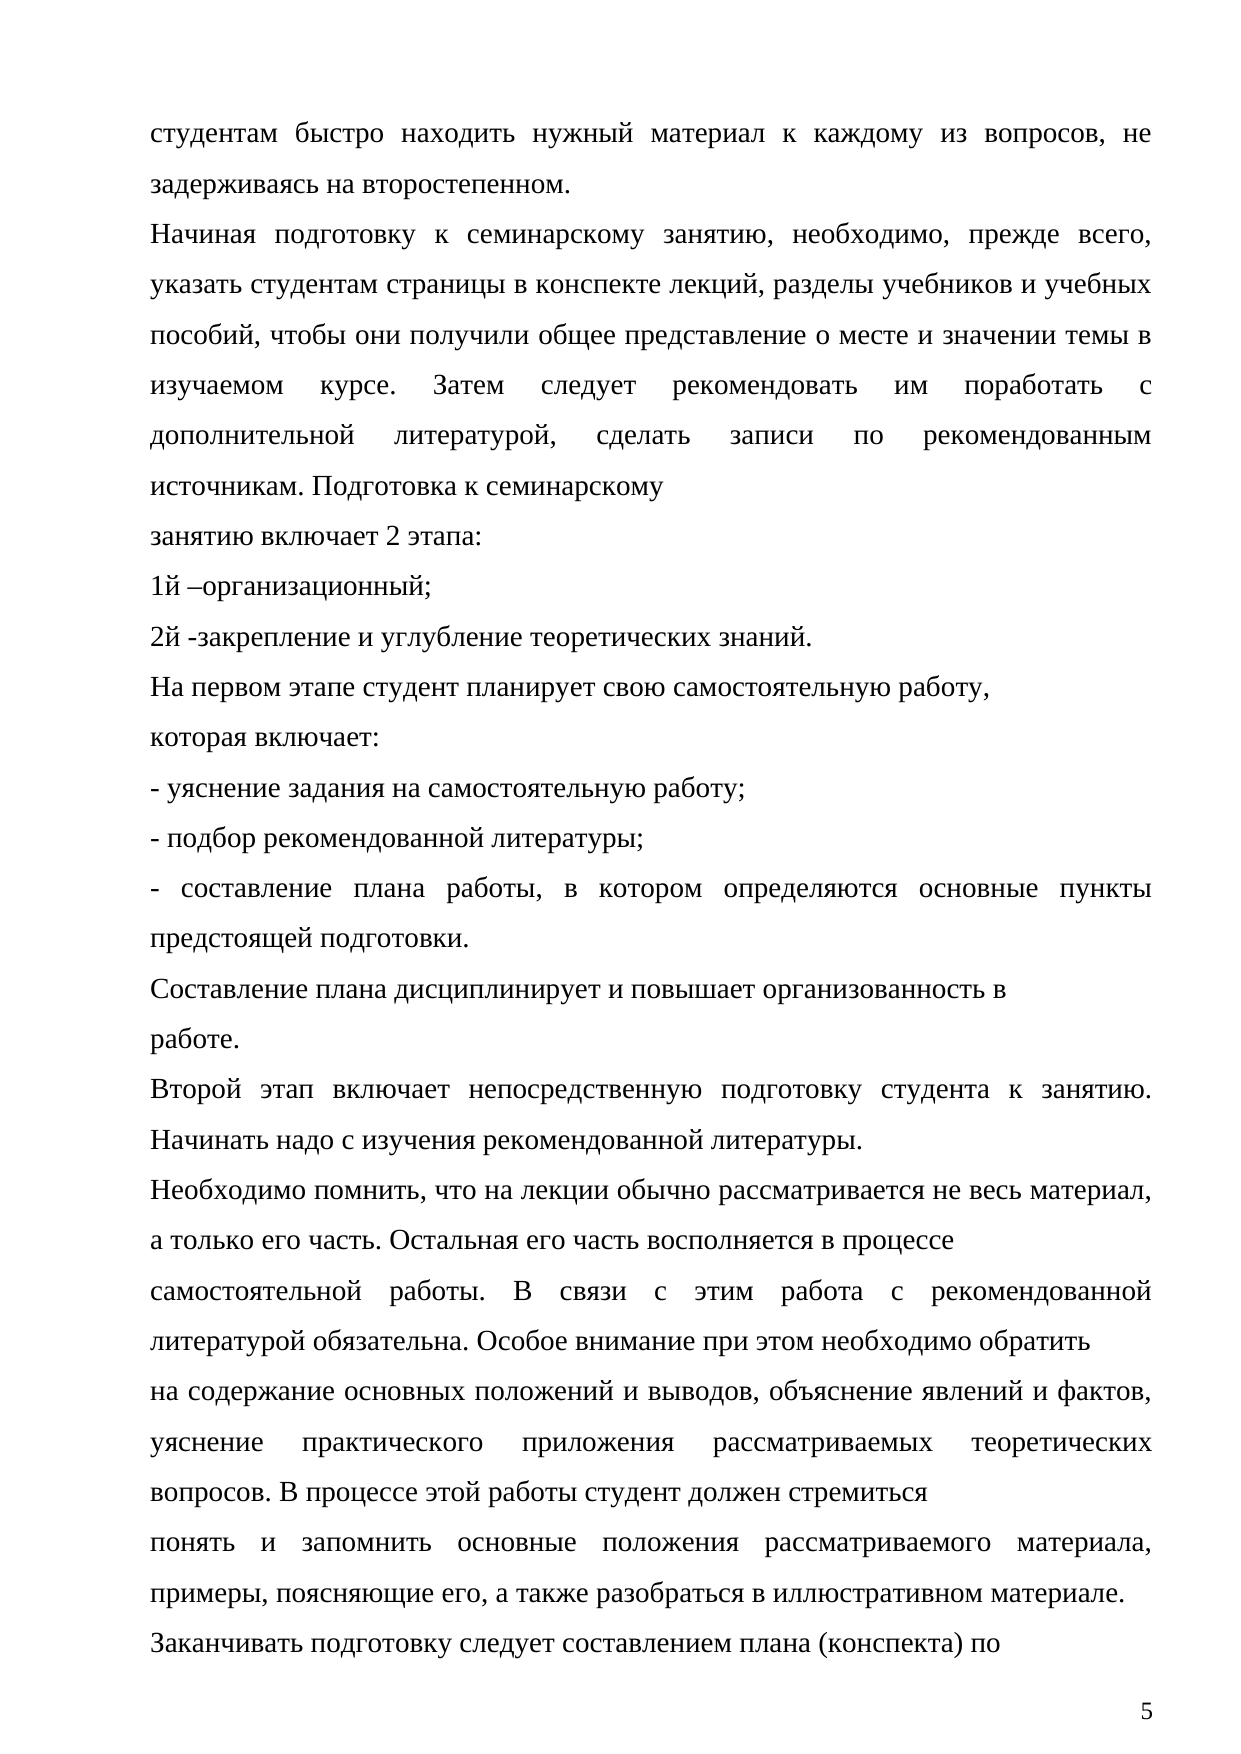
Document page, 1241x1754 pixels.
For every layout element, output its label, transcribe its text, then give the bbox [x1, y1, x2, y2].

text 2й -закрепление и углубление теоретических знаний. [150, 619, 1153, 652]
text Составление плана дисциплинирует и повышает организованность в [150, 971, 1153, 1004]
text на содержание основных положений и выводов, объяснение явлений и фактов, уяснение практического приложения рассматриваемых теоретических вопросов. В процессе этой работы студент должен стремиться [150, 1373, 1153, 1508]
text - уяснение задания на самостоятельную работу; [150, 770, 1153, 803]
text 1й –организационный; [150, 568, 1153, 602]
text которая включает: [150, 719, 1153, 753]
text На первом этапе студент планирует свою самостоятельную работу, [150, 669, 1153, 703]
text - составление плана работы, в котором определяются основные пункты предстоящей подготовки. [150, 870, 1153, 954]
text Второй этап включает непосредственную подготовку студента к занятию. Начинать надо с изучения рекомендованной литературы. [150, 1072, 1153, 1155]
text понять и запомнить основные положения рассматриваемого материала, примеры, поясняющие его, а также разобраться в иллюстративном материале. [150, 1524, 1153, 1608]
text Заканчивать подготовку следует составлением плана (конспекта) по [150, 1625, 1153, 1658]
text Необходимо помнить, что на лекции обычно рассматривается не весь материал, а только его часть. Остальная его часть восполняется в процессе [150, 1172, 1153, 1256]
text работе. [150, 1021, 1153, 1055]
text - подбор рекомендованной литературы; [150, 820, 1153, 853]
text Начиная подготовку к семинарскому занятию, необходимо, прежде всего, указать студентам страницы в конспекте лекций, разделы учебников и учебных пособий, чтобы они получили общее представление о месте и значении темы в изучаемом курсе. Затем следует рекомендовать им поработать с дополнительной литературой, сделать записи по рекомендованным источникам. Подготовка к семинарскому [150, 216, 1153, 501]
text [150, 116, 1153, 199]
text занятию включает 2 этапа: [150, 518, 1153, 552]
text самостоятельной работы. В связи с этим работа с рекомендованной литературой обязательна. Особое внимание при этом необходимо обратить [150, 1273, 1153, 1357]
